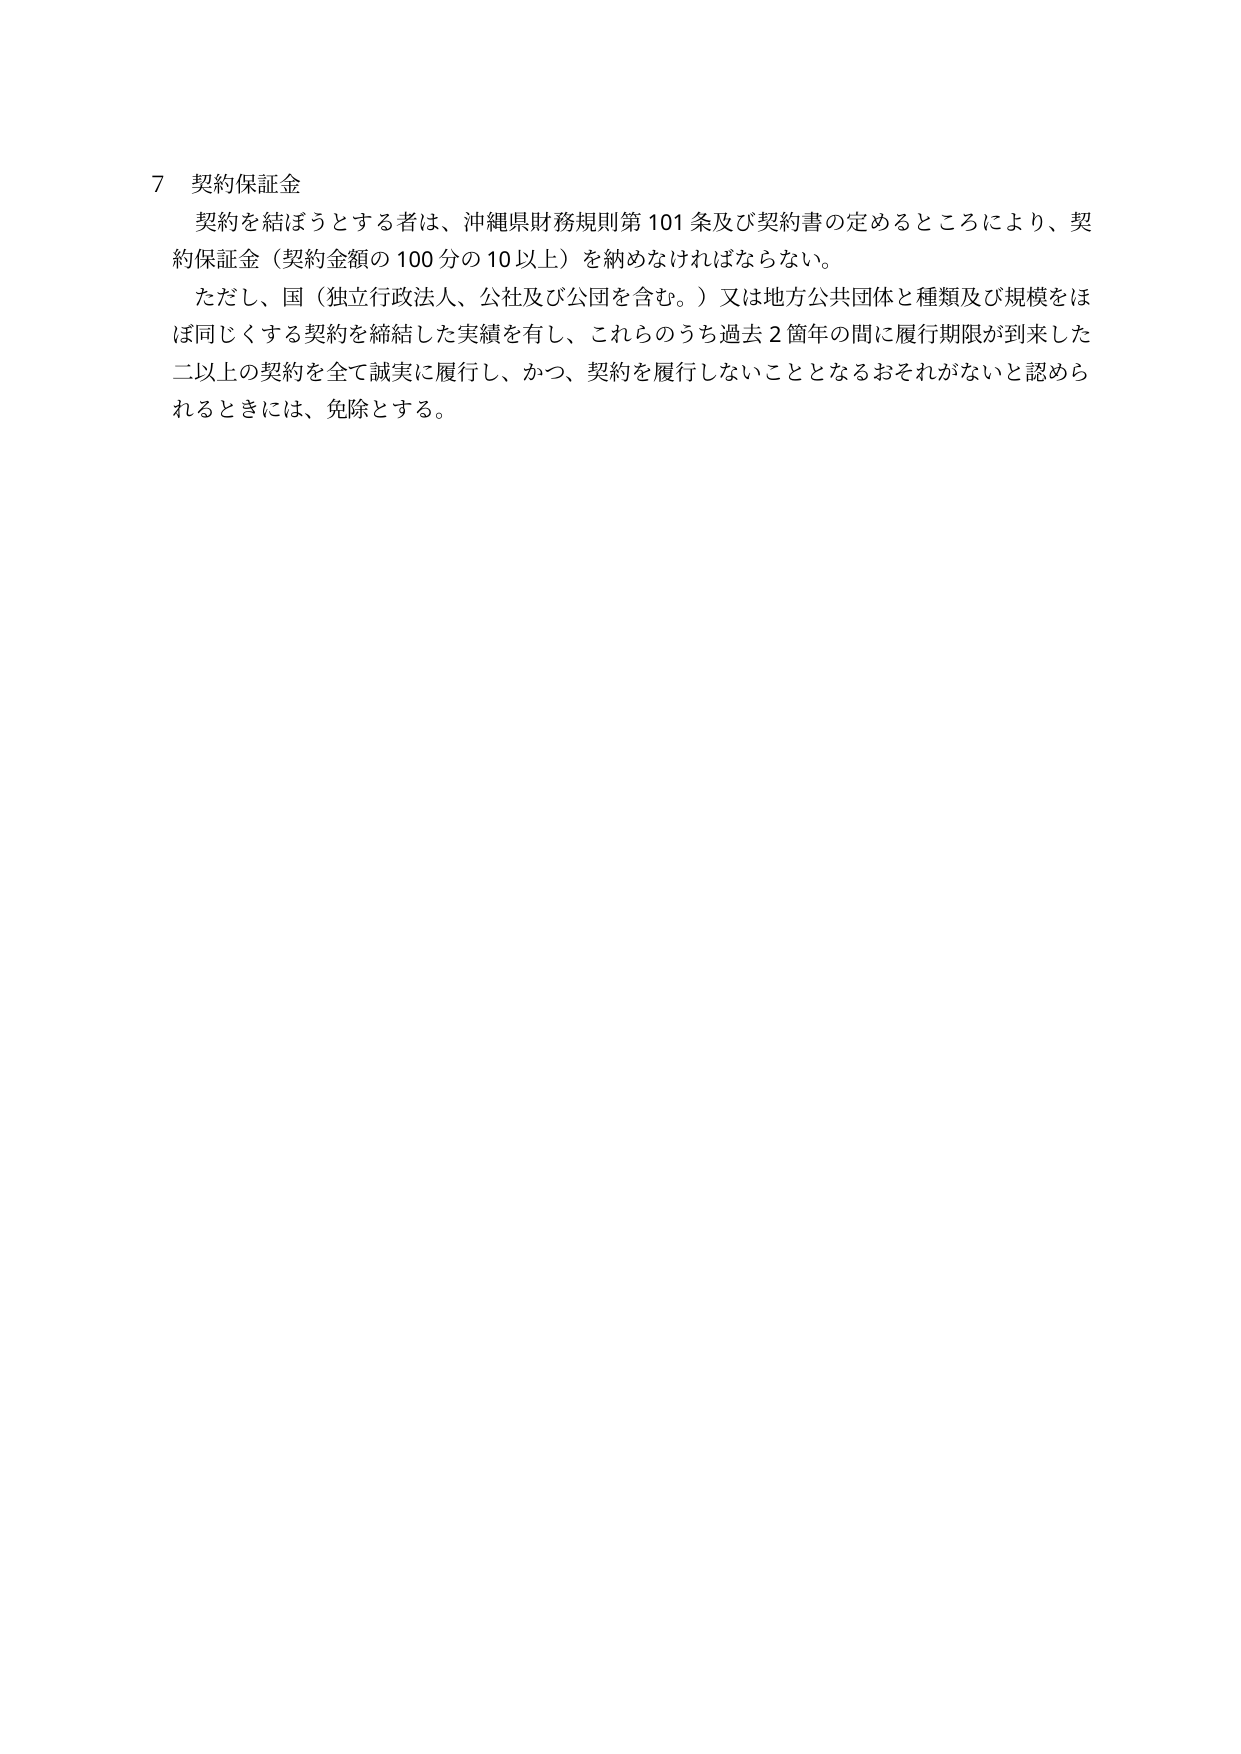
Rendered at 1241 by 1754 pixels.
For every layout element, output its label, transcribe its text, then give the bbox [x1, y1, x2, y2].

text 契約を結ぼうとする者は、沖縄県財務規則第101条及び契約書の定めるところにより、契約保証金（契約金額の100分の10以上）を納めなければならない。 [173, 202, 1092, 277]
text ただし、国（独立行政法人、公社及び公団を含む。）又は地方公共団体と種類及び規模をほぼ同じくする契約を締結した実績を有し、これらのうち過去2箇年の間に履行期限が到来した二以上の契約を全て誠実に履行し、かつ、契約を履行しないこととなるおそれがないと認められるときには、免除とする。 [173, 277, 1092, 427]
text ７ 契約保証金 [148, 164, 1092, 202]
